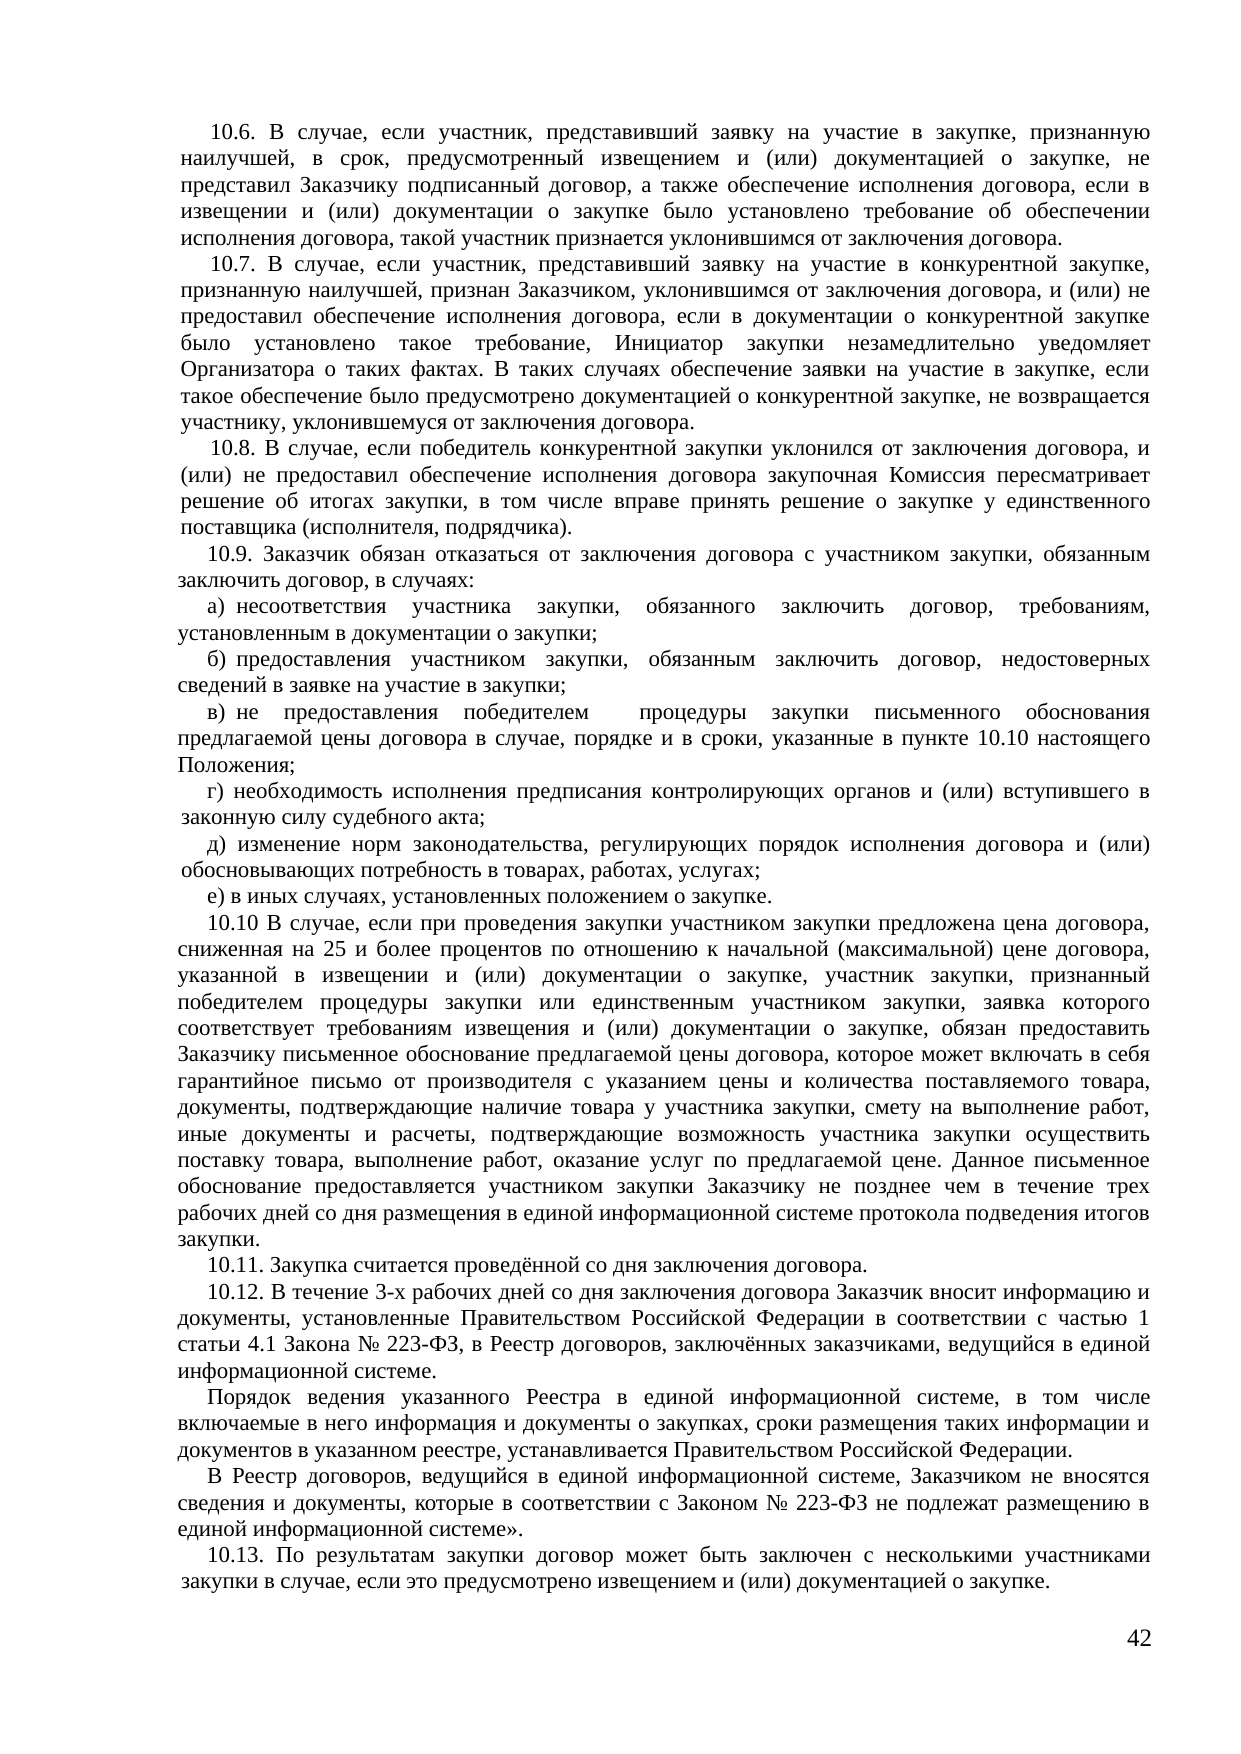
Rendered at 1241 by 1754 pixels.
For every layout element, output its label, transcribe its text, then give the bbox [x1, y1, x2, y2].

list 10.9. Заказчик обязан отказаться от заключения договора с участником закупки, обязанным заключить договор, в случаях: [177, 540, 1152, 592]
text 10.12. В течение 3-х рабочих дней со дня заключения договора Заказчик вносит информацию и документы, установленные Правительством Российской Федерации в соответствии с частью 1 статьи 4.1 Закона № 223-ФЗ, в Реестр договоров, заключённых заказчиками, ведущийся в единой информационной системе. [177, 1278, 1152, 1383]
text 10.10 В случае, если при проведения закупки участником закупки предложена цена договора, сниженная на 25 и более процентов по отношению к начальной (максимальной) цене договора, указанной в извещении и (или) документации о закупке, участник закупки, признанный победителем процедуры закупки или единственным участником закупки, заявка которого соответствует требованиям извещения и (или) документации о закупке, обязан предоставить Заказчику письменное обоснование предлагаемой цены договора, которое может включать в себя гарантийное письмо от производителя с указанием цены и количества поставляемого товара, документы, подтверждающие наличие товара у участника закупки, смету на выполнение работ, иные документы и расчеты, подтверждающие возможность участника закупки осуществить поставку товара, выполнение работ, оказание услуг по предлагаемой цене. Данное письменное обоснование предоставляется участником закупки Заказчику не позднее чем в течение трех рабочих дней со дня размещения в единой информационной системе протокола подведения итогов закупки. [177, 909, 1152, 1251]
text в) не предоставления победителем процедуры закупки письменного обоснования предлагаемой цены договора в случае, порядке и в сроки, указанные в пункте 10.10 настоящего Положения; [177, 698, 1152, 777]
list 10.8. В случае, если победитель конкурентной закупки уклонился от заключения договора, и (или) не предоставил обеспечение исполнения договора закупочная Комиссия пересматривает решение об итогах закупки, в том числе вправе принять решение о закупке у единственного поставщика (исполнителя, подрядчика). [180, 434, 1152, 540]
text б) предоставления участником закупки, обязанным заключить договор, недостоверных сведений в заявке на участие в закупки; [177, 645, 1152, 698]
list г) необходимость исполнения предписания контролирующих органов и (или) вступившего в законную силу судебного акта; [181, 777, 1152, 830]
list 10.7. В случае, если участник, представивший заявку на участие в конкурентной закупке, признанную наилучшей, признан Заказчиком, уклонившимся от заключения договора, и (или) не предоставил обеспечение исполнения договора, если в документации о конкурентной закупке было установлено такое требование, Инициатор закупки незамедлительно уведомляет Организатора о таких фактах. В таких случаях обеспечение заявки на участие в закупке, если такое обеспечение было предусмотрено документацией о конкурентной закупке, не возвращается участнику, уклонившемуся от заключения договора. [180, 250, 1152, 434]
list 10.11. Закупка считается проведённой со дня заключения договора. [177, 1251, 1152, 1278]
list е) в иных случаях, установленных положением о закупке. [181, 882, 1152, 909]
list 10.13. По результатам закупки договор может быть заключен с несколькими участниками закупки в случае, если это предусмотрено извещением и (или) документацией о закупке. [181, 1541, 1152, 1594]
text а) несоответствия участника закупки, обязанного заключить договор, требованиям, установленным в документации о закупки; [177, 592, 1152, 645]
list Порядок ведения указанного Реестра в единой информационной системе, в том числе включаемые в него информация и документы о закупках, сроки размещения таких информации и документов в указанном реестре, устанавливается Правительством Российской Федерации. [177, 1383, 1152, 1462]
list 10.6. В случае, если участник, представивший заявку на участие в закупке, признанную наилучшей, в срок, предусмотренный извещением и (или) документацией о закупке, не представил Заказчику подписанный договор, а также обеспечение исполнения договора, если в извещении и (или) документации о закупке было установлено требование об обеспечении исполнения договора, такой участник признается уклонившимся от заключения договора. [180, 118, 1152, 250]
subtitle В Реестр договоров, ведущийся в единой информационной системе, Заказчиком не вносятся сведения и документы, которые в соответствии с Законом № 223-ФЗ не подлежат размещению в единой информационной системе». [177, 1462, 1152, 1541]
list д) изменение норм законодательства, регулирующих порядок исполнения договора и (или) обосновывающих потребность в товарах, работах, услугах; [181, 830, 1152, 882]
